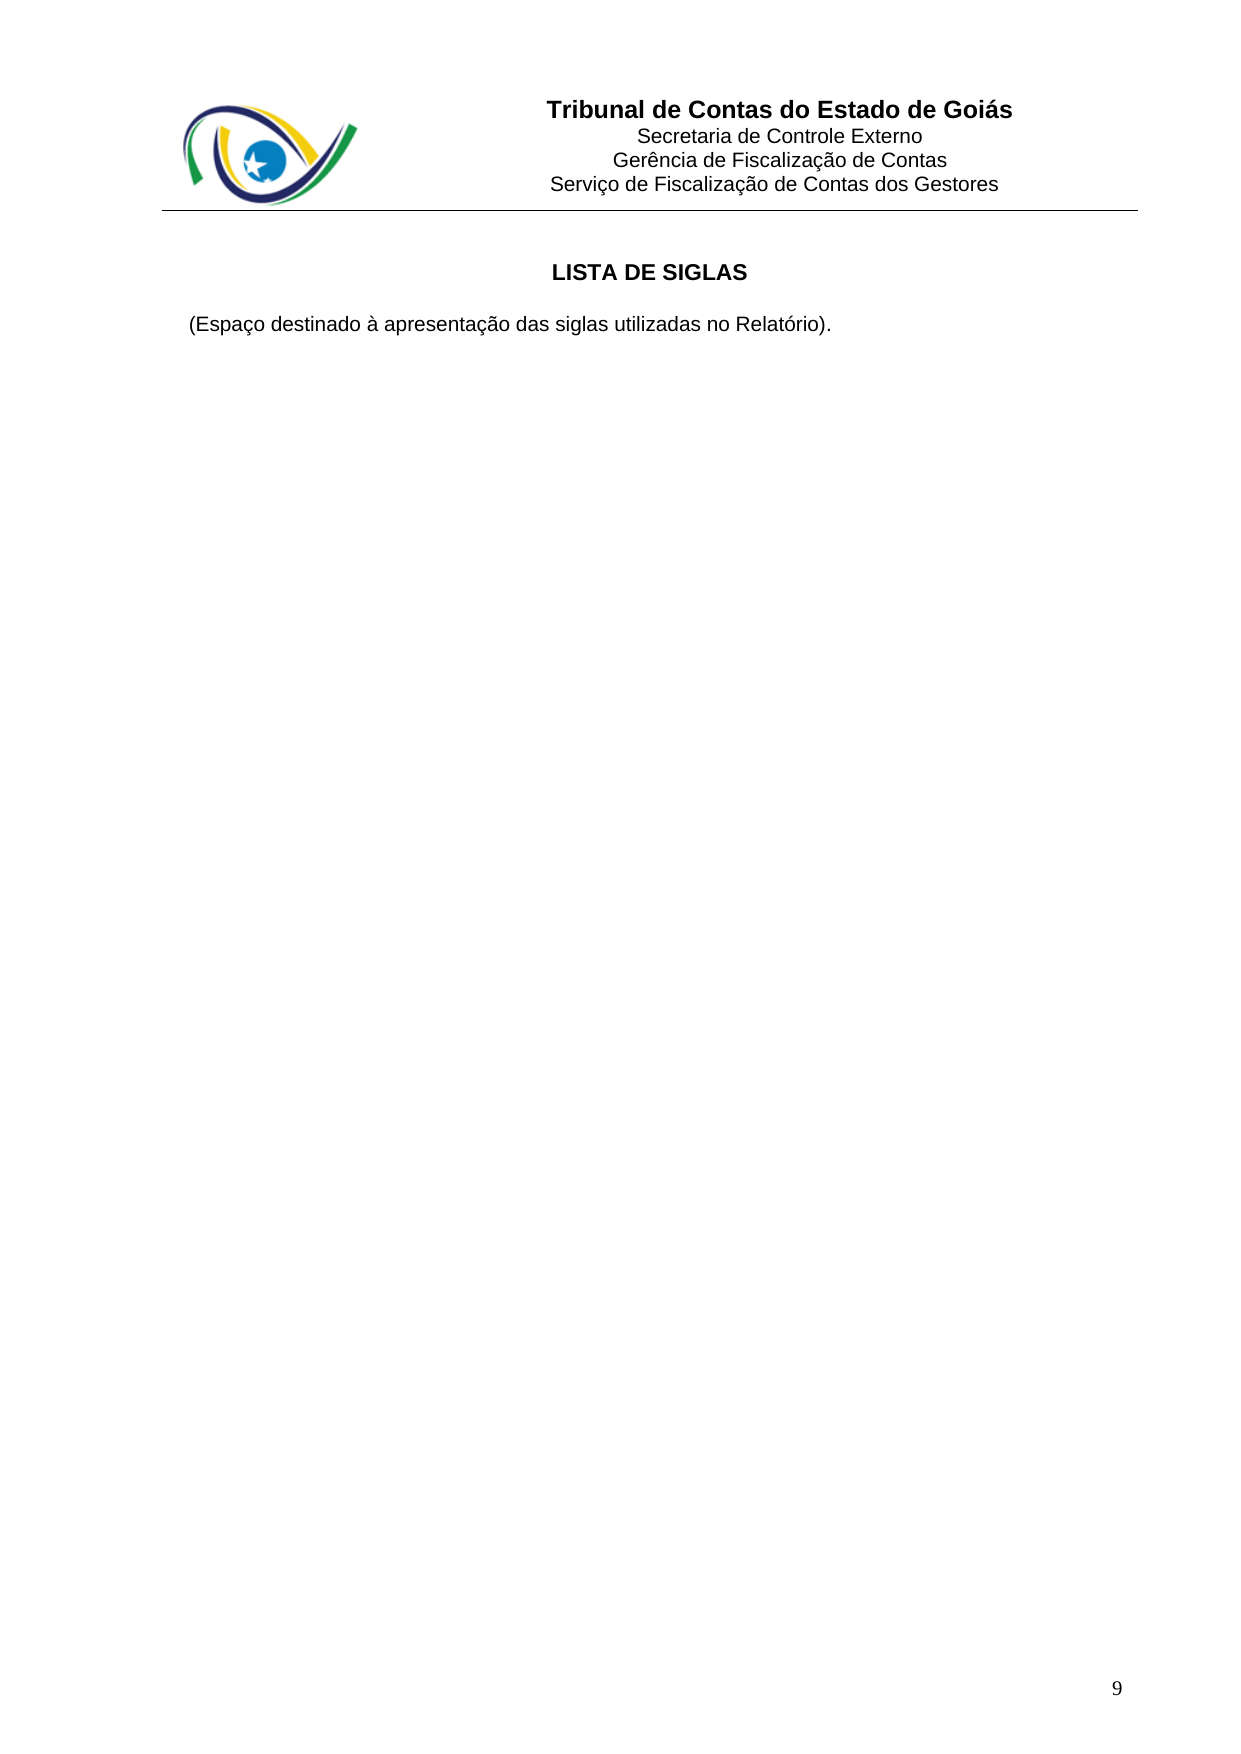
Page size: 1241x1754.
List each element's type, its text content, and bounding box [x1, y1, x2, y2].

picture [176, 98, 363, 210]
table_header (Espaço destinado à apresentação das siglas utilizadas no Relatório). [177, 312, 1107, 394]
text LISTA DE SIGLAS [177, 259, 1122, 285]
